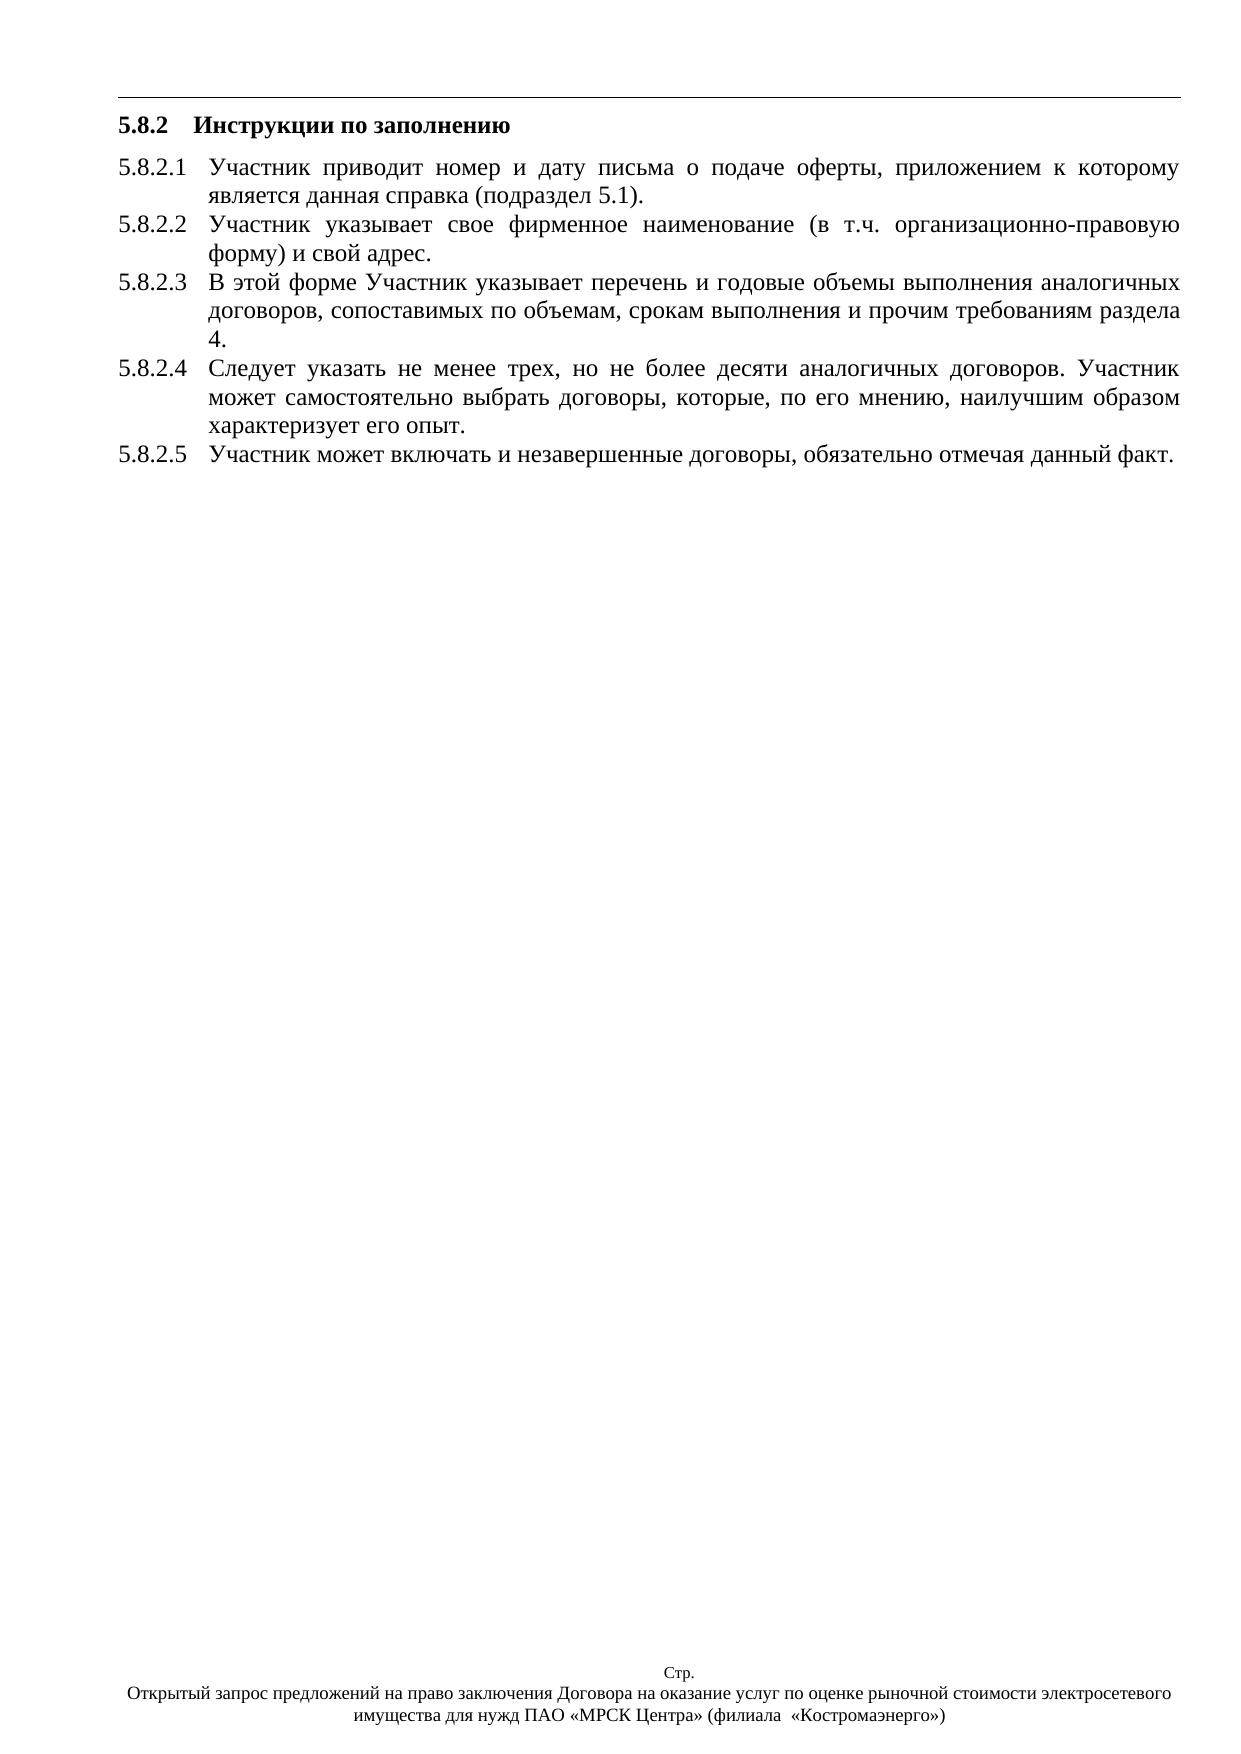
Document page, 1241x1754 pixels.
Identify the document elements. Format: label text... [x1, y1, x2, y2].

list Участник указывает свое фирменное наименование (в т.ч. организационно-правовую форму) и свой адрес. [118, 209, 1181, 267]
list Следует указать не менее трех, но не более десяти аналогичных договоров. Участник может самостоятельно выбрать договоры, которые, по его мнению, наилучшим образом характеризует его опыт. [118, 353, 1181, 439]
subtitle Инструкции по заполнению [118, 111, 1181, 139]
list Участник может включать и незавершенные договоры, обязательно отмечая данный факт. [118, 439, 1181, 468]
list В этой форме Участник указывает перечень и годовые объемы выполнения аналогичных договоров, сопоставимых по объемам, срокам выполнения и прочим требованиям раздела 4. [118, 267, 1181, 353]
list Участник приводит номер и дату письма о подаче оферты, приложением к которому является данная справка (подраздел 5.1). [118, 152, 1181, 209]
